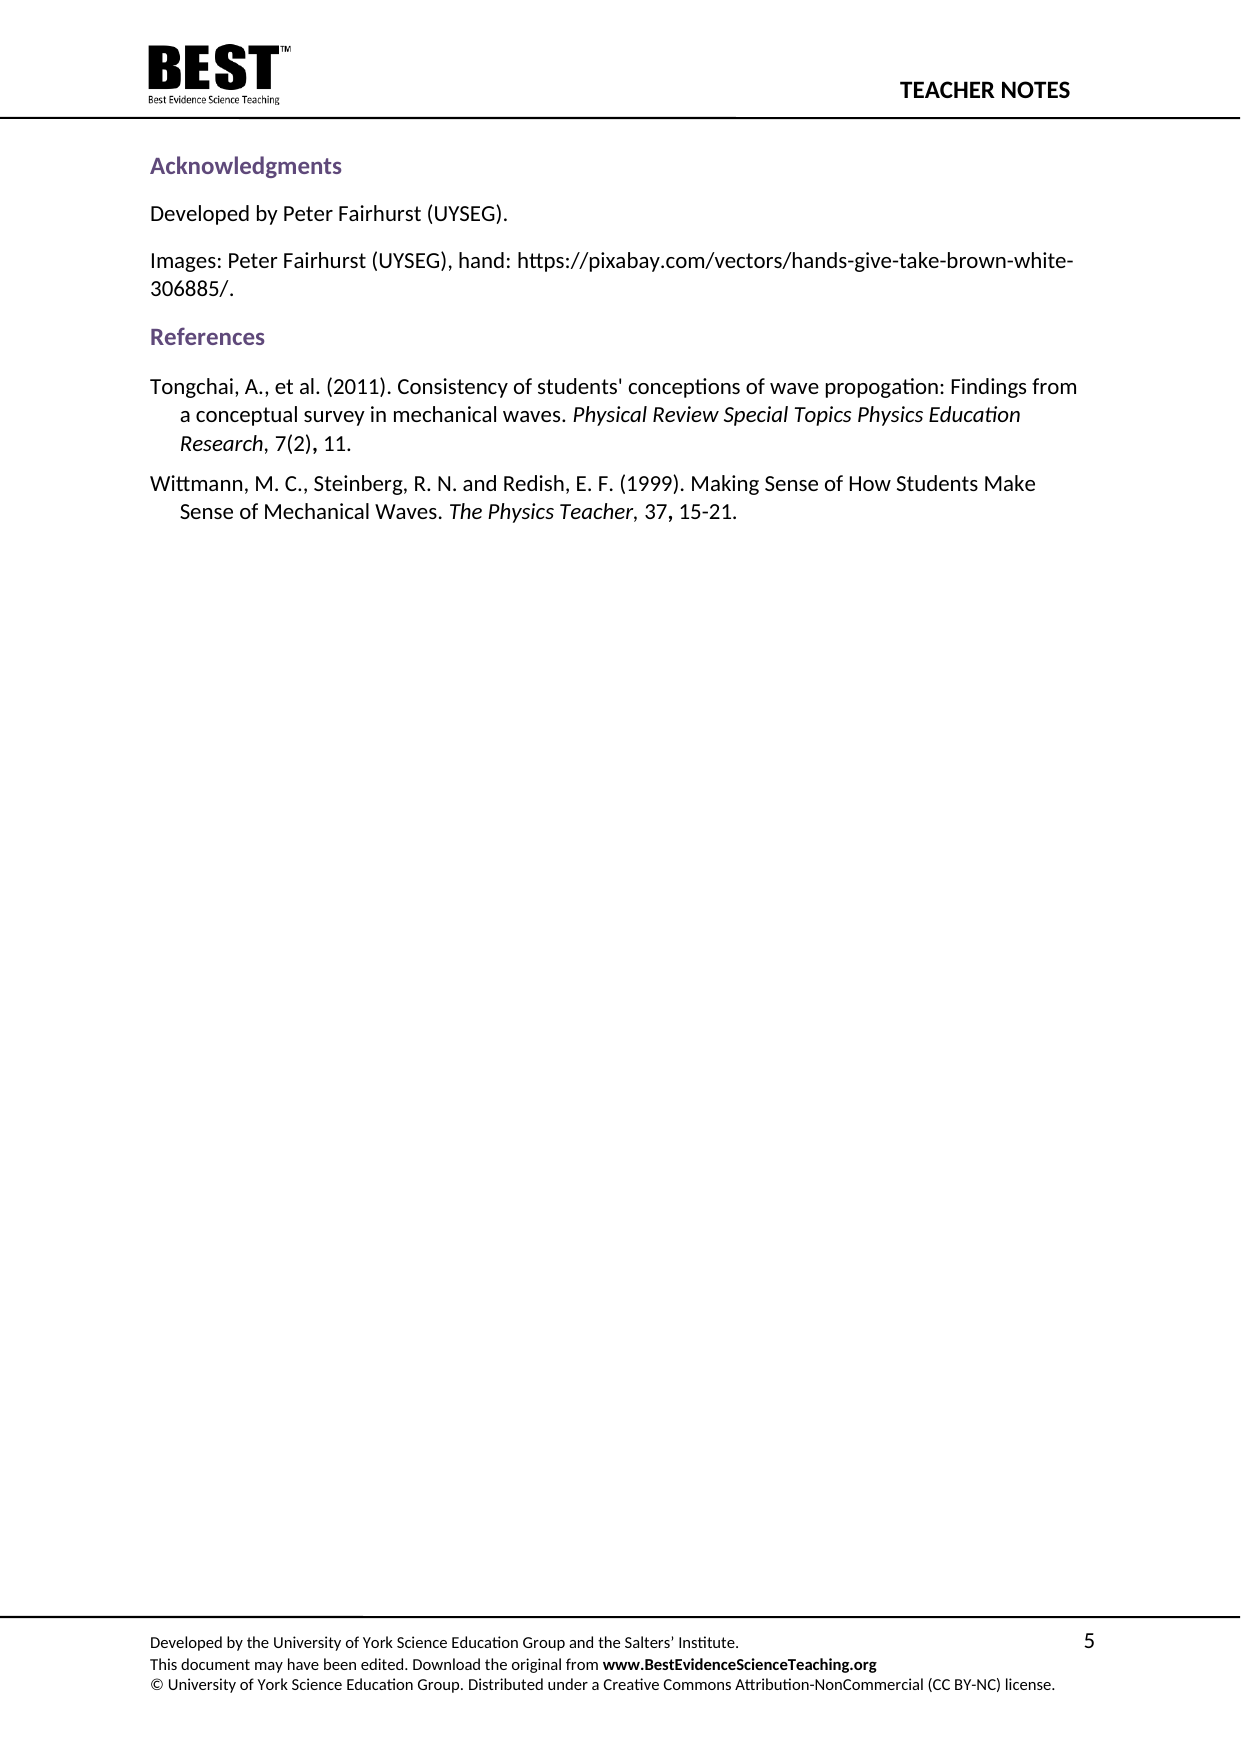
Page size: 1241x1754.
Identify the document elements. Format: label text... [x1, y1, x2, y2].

text Developed by Peter Fairhurst (UYSEG). [150, 199, 1090, 227]
text Wittmann, M. C., Steinberg, R. N. and Redish, E. F. (1999). Making Sense of How Students Make Sense of Mechanical Waves. The Physics Teacher, 37, 15-21. [150, 469, 1090, 525]
text Images: Peter Fairhurst (UYSEG), hand: https://pixabay.com/vectors/hands-give-take-brown-white-306885/. [150, 246, 1090, 302]
picture [148, 44, 291, 105]
text Tongchai, A., et al. (2011). Consistency of students' conceptions of wave propogation: Findings from a conceptual survey in mechanical waves. Physical Review Special Topics Physics Education Research, 7(2), 11. [150, 370, 1090, 457]
text References [150, 321, 1090, 351]
text Acknowledgments [150, 150, 1090, 181]
